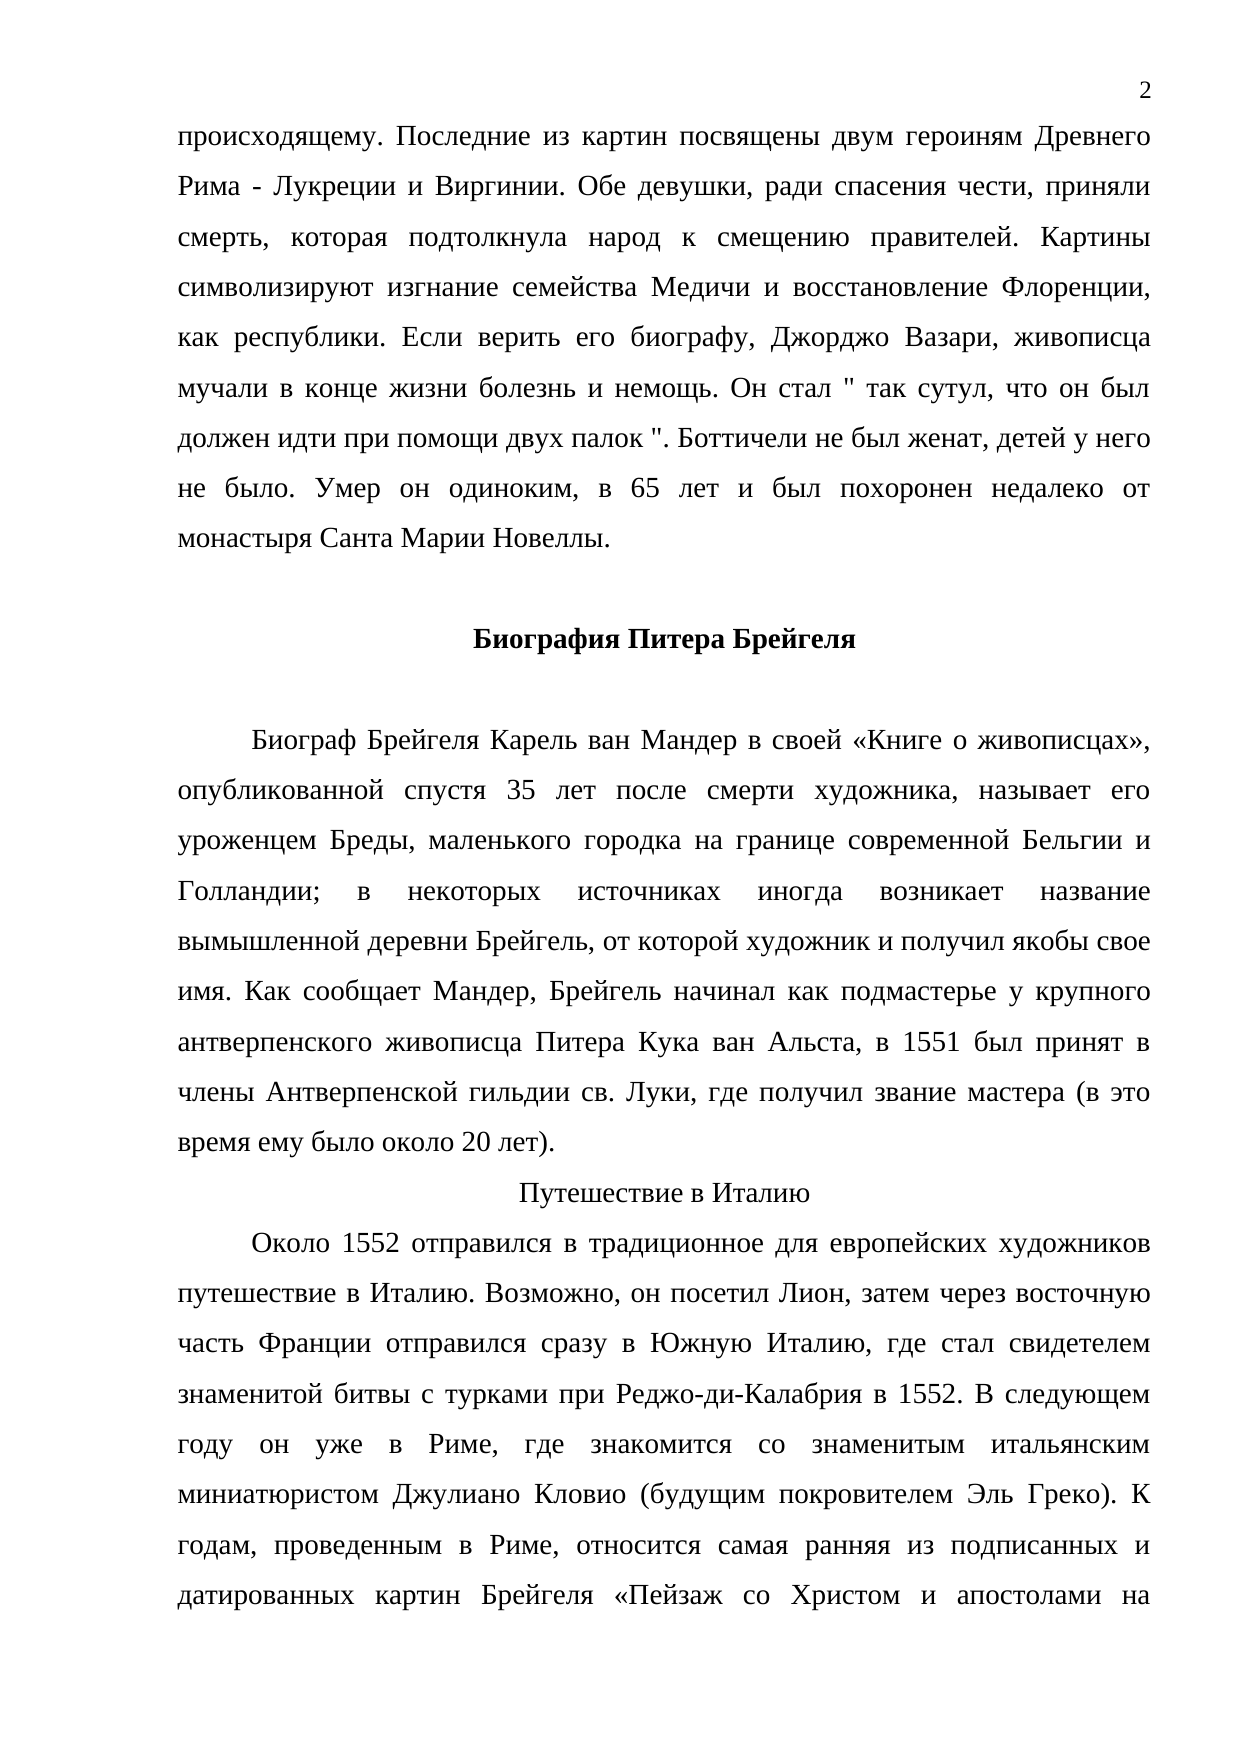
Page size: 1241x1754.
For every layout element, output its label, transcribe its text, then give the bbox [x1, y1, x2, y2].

text Биография Питера Брейгеля [177, 621, 1152, 655]
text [177, 1225, 1152, 1611]
text Путешествие в Италию [177, 1175, 1152, 1208]
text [177, 118, 1152, 554]
text Биограф Брейгеля Карель ван Мандер в своей «Книге о живописцах», опубликованной спустя 35 лет после смерти художника, называет его уроженцем Бреды, маленького городка на границе современной Бельгии и Голландии; в некоторых источниках иногда возникает название вымышленной деревни Брейгель, от которой художник и получил якобы свое имя. Как сообщает Мандер, Брейгель начинал как подмастерье у крупного антверпенского живописца Питера Кука ван Альста, в 1551 был принят в члены Антверпенской гильдии св. Луки, где получил звание мастера (в это время ему было около 20 лет). [177, 722, 1152, 1158]
